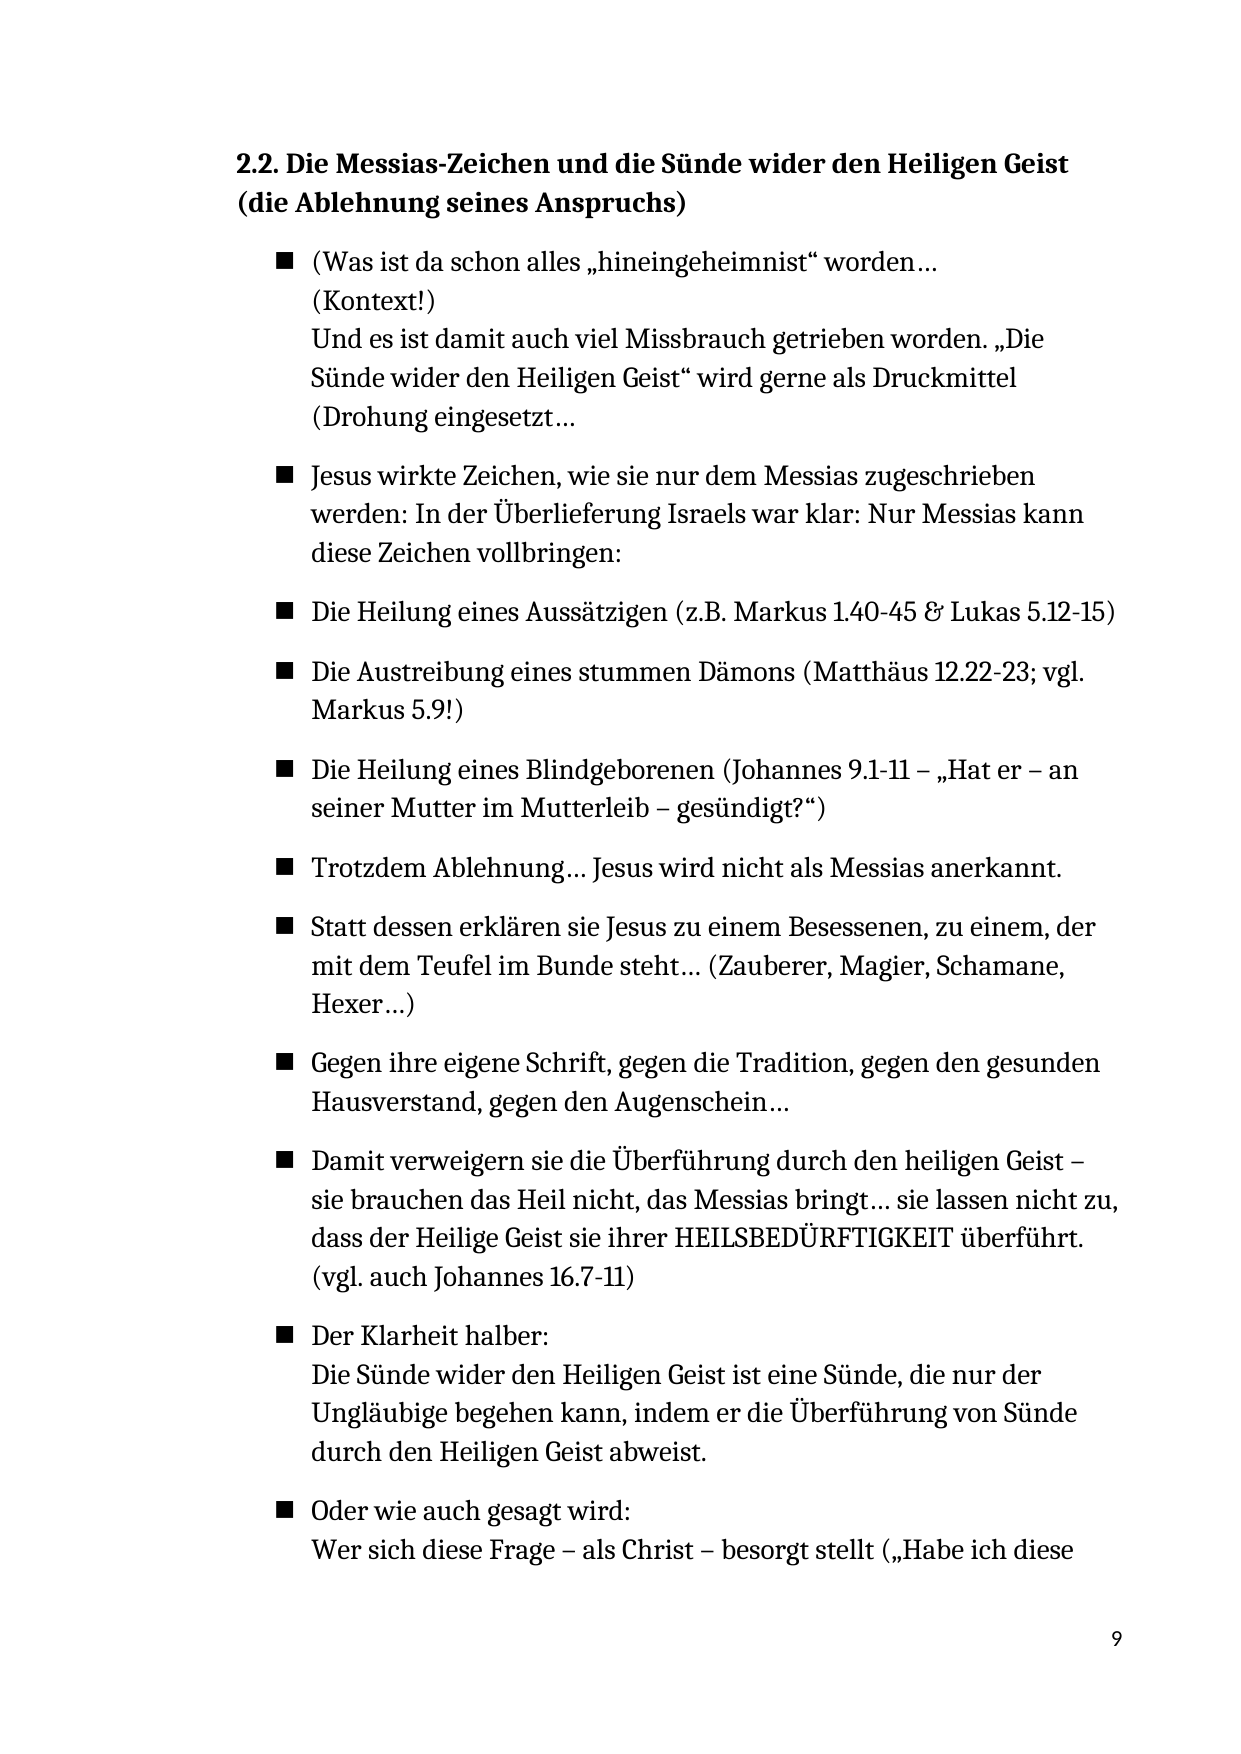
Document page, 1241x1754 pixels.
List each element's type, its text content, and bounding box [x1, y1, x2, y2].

list Die Heilung eines Aussätzigen (z.B. Markus 1.40-45 & Lukas 5.12-15) [274, 596, 1122, 629]
list Damit verweigern sie die Überführung durch den heiligen Geist – sie brauchen das Heil nicht, das Messias bringt… sie lassen nicht zu, dass der Heilige Geist sie ihrer HEILSBEDÜRFTIGKEIT überführt. (vgl. auch Johannes 16.7-11) [274, 1144, 1122, 1294]
list (Was ist da schon alles „hineingeheimnist“ worden… (Kontext!) Und es ist damit auch viel Missbrauch getrieben worden. „Die Sünde wider den Heiligen Geist“ wird gerne als Druckmittel (Drohung eingesetzt… [274, 246, 1122, 433]
list Jesus wirkte Zeichen, wie sie nur dem Messias zugeschrieben werden: In der Überlieferung Israels war klar: Nur Messias kann diese Zeichen vollbringen: [274, 459, 1122, 570]
list Statt dessen erklären sie Jesus zu einem Besessenen, zu einem, der mit dem Teufel im Bunde steht… (Zauberer, Magier, Schamane, Hexer…) [274, 910, 1122, 1021]
list Gegen ihre eigene Schrift, gegen die Tradition, gegen den gesunden Hausverstand, gegen den Augenschein… [274, 1047, 1122, 1119]
text 2.2. Die Messias-Zeichen und die Sünde wider den Heiligen Geist (die Ablehnung seines Anspruchs) [236, 148, 1122, 220]
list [274, 1494, 1122, 1567]
list Der Klarheit halber: Die Sünde wider den Heiligen Geist ist eine Sünde, die nur der Ungläubige begehen kann, indem er die Überführung von Sünde durch den Heiligen Geist abweist. [274, 1319, 1122, 1469]
list Die Austreibung eines stummen Dämons (Matthäus 12.22-23; vgl. Markus 5.9!) [274, 655, 1122, 727]
list Trotzdem Ablehnung… Jesus wird nicht als Messias anerkannt. [274, 851, 1122, 884]
list Die Heilung eines Blindgeborenen (Johannes 9.1-11 – „Hat er – an seiner Mutter im Mutterleib – gesündigt?“) [274, 753, 1122, 825]
